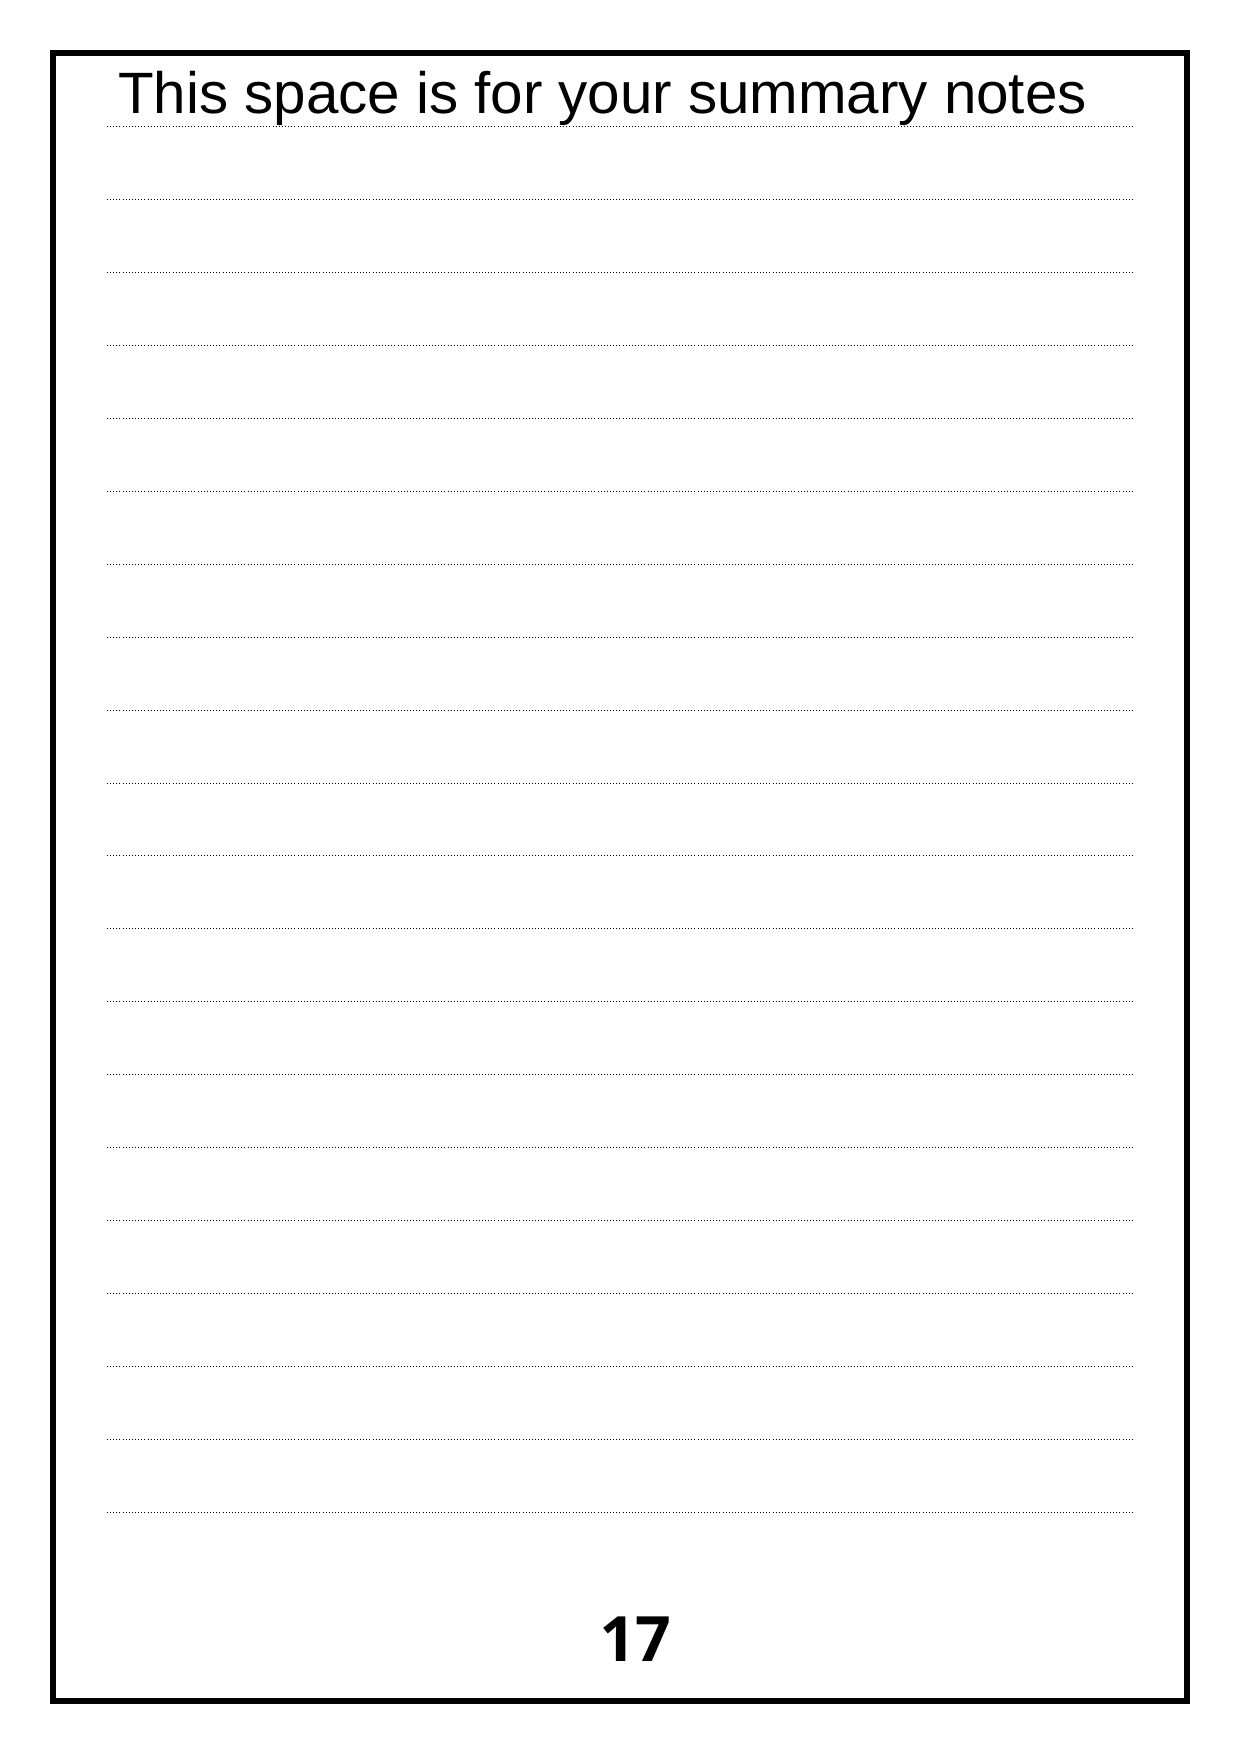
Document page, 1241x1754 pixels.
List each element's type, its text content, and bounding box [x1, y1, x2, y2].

table_cell [107, 418, 1133, 491]
table_cell [107, 199, 1133, 272]
table_cell [107, 1074, 1133, 1147]
table_cell [107, 345, 1133, 418]
table_cell [107, 1220, 1133, 1293]
table_cell [107, 1147, 1133, 1220]
table_cell [107, 272, 1133, 345]
table_cell [107, 928, 1133, 1001]
text This space is for your summary notes [118, 59, 1152, 126]
table_cell [107, 637, 1133, 709]
table_cell [107, 710, 1133, 782]
table_cell [107, 1366, 1133, 1439]
table_cell [107, 1001, 1133, 1074]
table_cell [107, 1293, 1133, 1366]
table_cell [107, 491, 1133, 564]
table_cell [107, 1439, 1133, 1512]
table_cell [107, 783, 1133, 855]
table_cell [107, 855, 1133, 928]
table_cell [107, 564, 1133, 637]
table_header [107, 126, 1133, 199]
